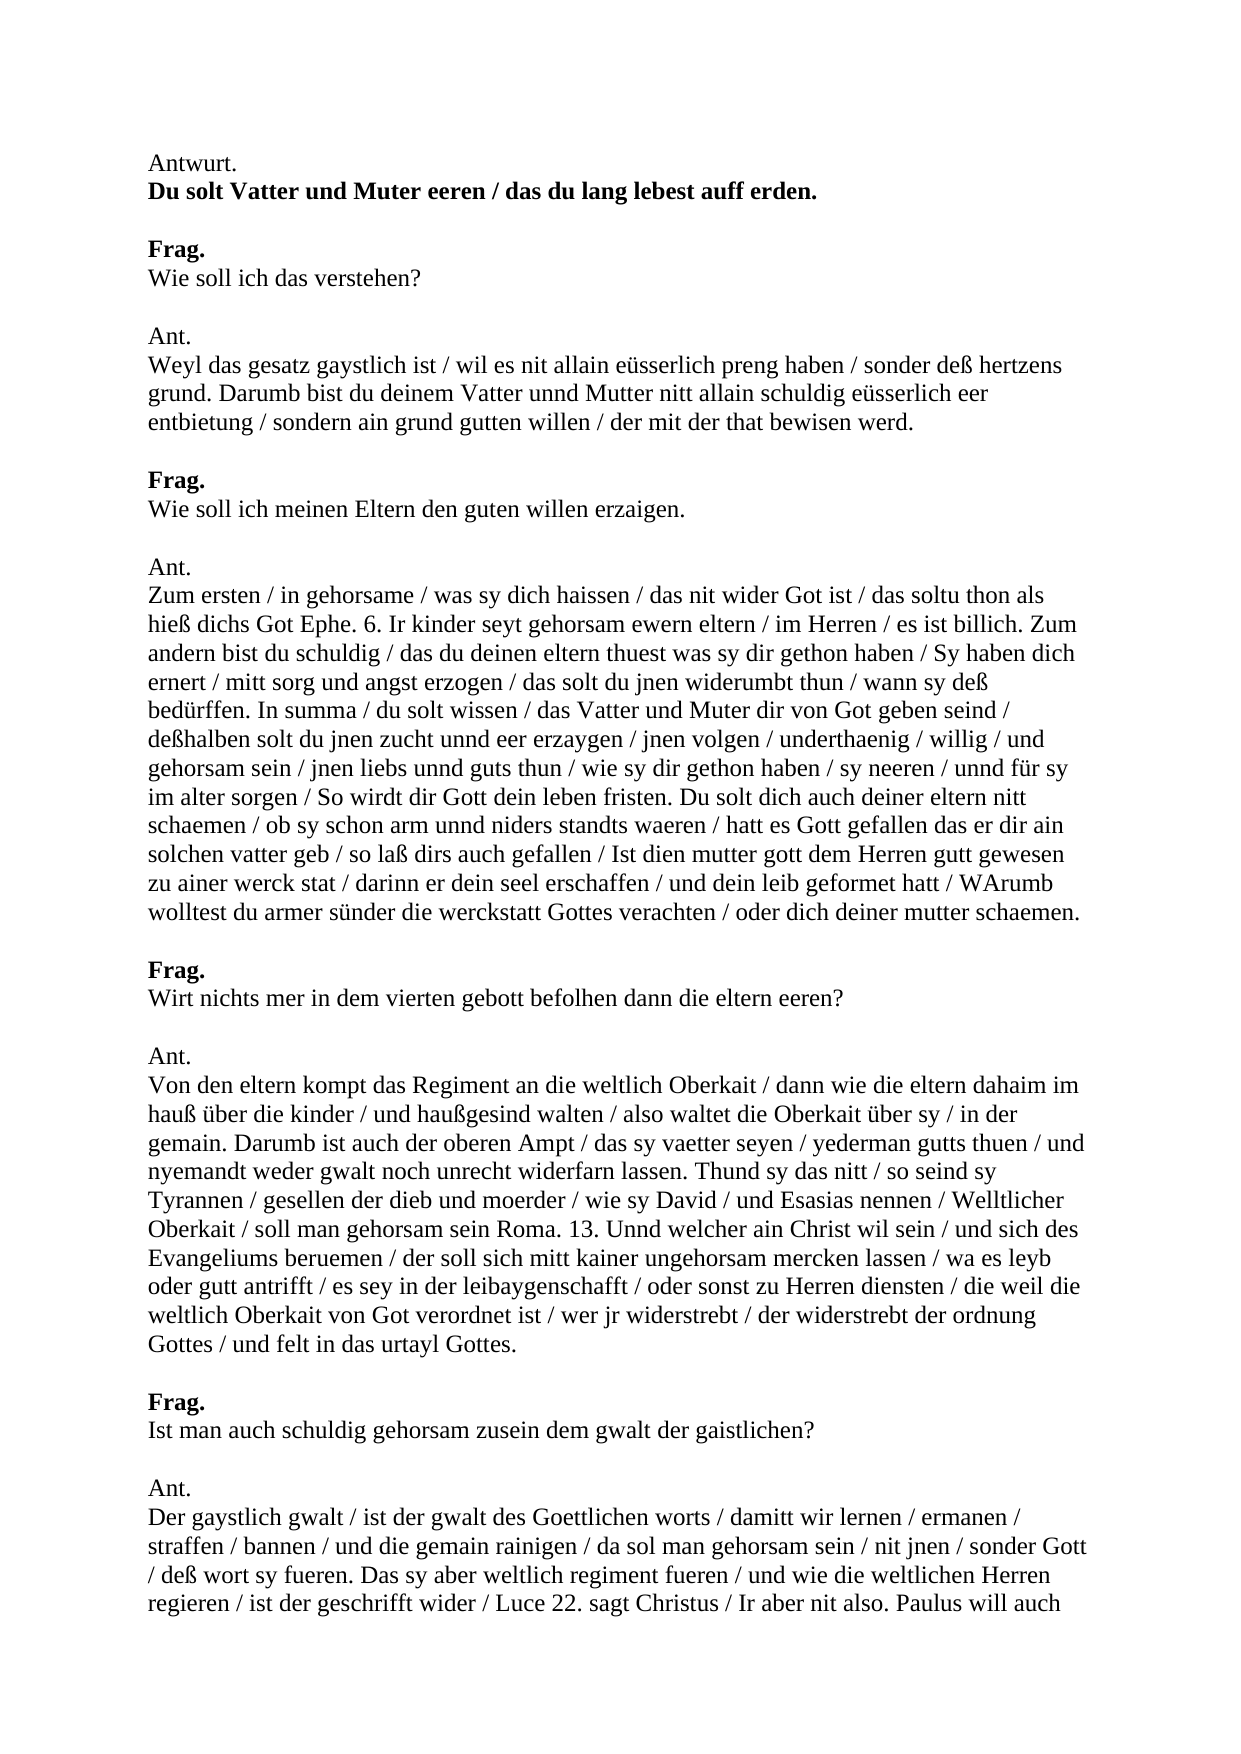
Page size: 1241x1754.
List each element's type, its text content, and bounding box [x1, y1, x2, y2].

text Frag. Ist man auch schuldig gehorsam zusein dem gwalt der gaistlichen? [148, 1387, 1093, 1444]
text Ant. Weyl das gesatz gaystlich ist / wil es nit allain eüsserlich preng haben / sonder deß hertzens grund. Darumb bist du deinem Vatter unnd Mutter nitt allain schuldig eüsserlich eer entbietung / sondern ain grund gutten willen / der mit der that bewisen werd. [148, 321, 1093, 436]
text Frag. Wie soll ich das verstehen? [148, 234, 1093, 292]
text Frag. Wie soll ich meinen Eltern den guten willen erzaigen. [148, 465, 1093, 523]
text Frag. Wirt nichts mer in dem vierten gebott befolhen dann die eltern eeren? [148, 955, 1093, 1012]
text Ant. Zum ersten / in gehorsame / was sy dich haissen / das nit wider Got ist / das soltu thon als hieß dichs Got Ephe. 6. Ir kinder seyt gehorsam ewern eltern / im Herren / es ist billich. Zum andern bist du schuldig / das du deinen eltern thuest was sy dir gethon haben / Sy haben dich ernert / mitt sorg und angst erzogen / das solt du jnen widerumbt thun / wann sy deß bedürffen. In summa / du solt wissen / das Vatter und Muter dir von Got geben seind / deßhalben solt du jnen zucht unnd eer erzaygen / jnen volgen / underthaenig / willig / und gehorsam sein / jnen liebs unnd guts thun / wie sy dir gethon haben / sy neeren / unnd für sy im alter sorgen / So wirdt dir Gott dein leben fristen. Du solt dich auch deiner eltern nitt schaemen / ob sy schon arm unnd niders standts waeren / hatt es Gott gefallen das er dir ain solchen vatter geb / so laß dirs auch gefallen / Ist dien mutter gott dem Herren gutt gewesen zu ainer werck stat / darinn er dein seel erschaffen / und dein leib geformet hatt / WArumb wolltest du armer sünder die werckstatt Gottes verachten / oder dich deiner mutter schaemen. [148, 552, 1093, 926]
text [148, 1473, 1093, 1617]
text Ant. Von den eltern kompt das Regiment an die weltlich Oberkait / dann wie die eltern dahaim im hauß über die kinder / und haußgesind walten / also waltet die Oberkait über sy / in der gemain. Darumb ist auch der oberen Ampt / das sy vaetter seyen / yederman gutts thuen / und nyemandt weder gwalt noch unrecht widerfarn lassen. Thund sy das nitt / so seind sy Tyrannen / gesellen der dieb und moerder / wie sy David / und Esasias nennen / Welltlicher Oberkait / soll man gehorsam sein Roma. 13. Unnd welcher ain Christ wil sein / und sich des Evangeliums beruemen / der soll sich mitt kainer ungehorsam mercken lassen / wa es leyb oder gutt antrifft / es sey in der leibaygenschafft / oder sonst zu Herren diensten / die weil die weltlich Oberkait von Got verordnet ist / wer jr widerstrebt / der widerstrebt der ordnung Gottes / und felt in das urtayl Gottes. [148, 1041, 1093, 1358]
text Antwurt. Du solt Vatter und Muter eeren / das du lang lebest auff erden. [148, 148, 1093, 205]
